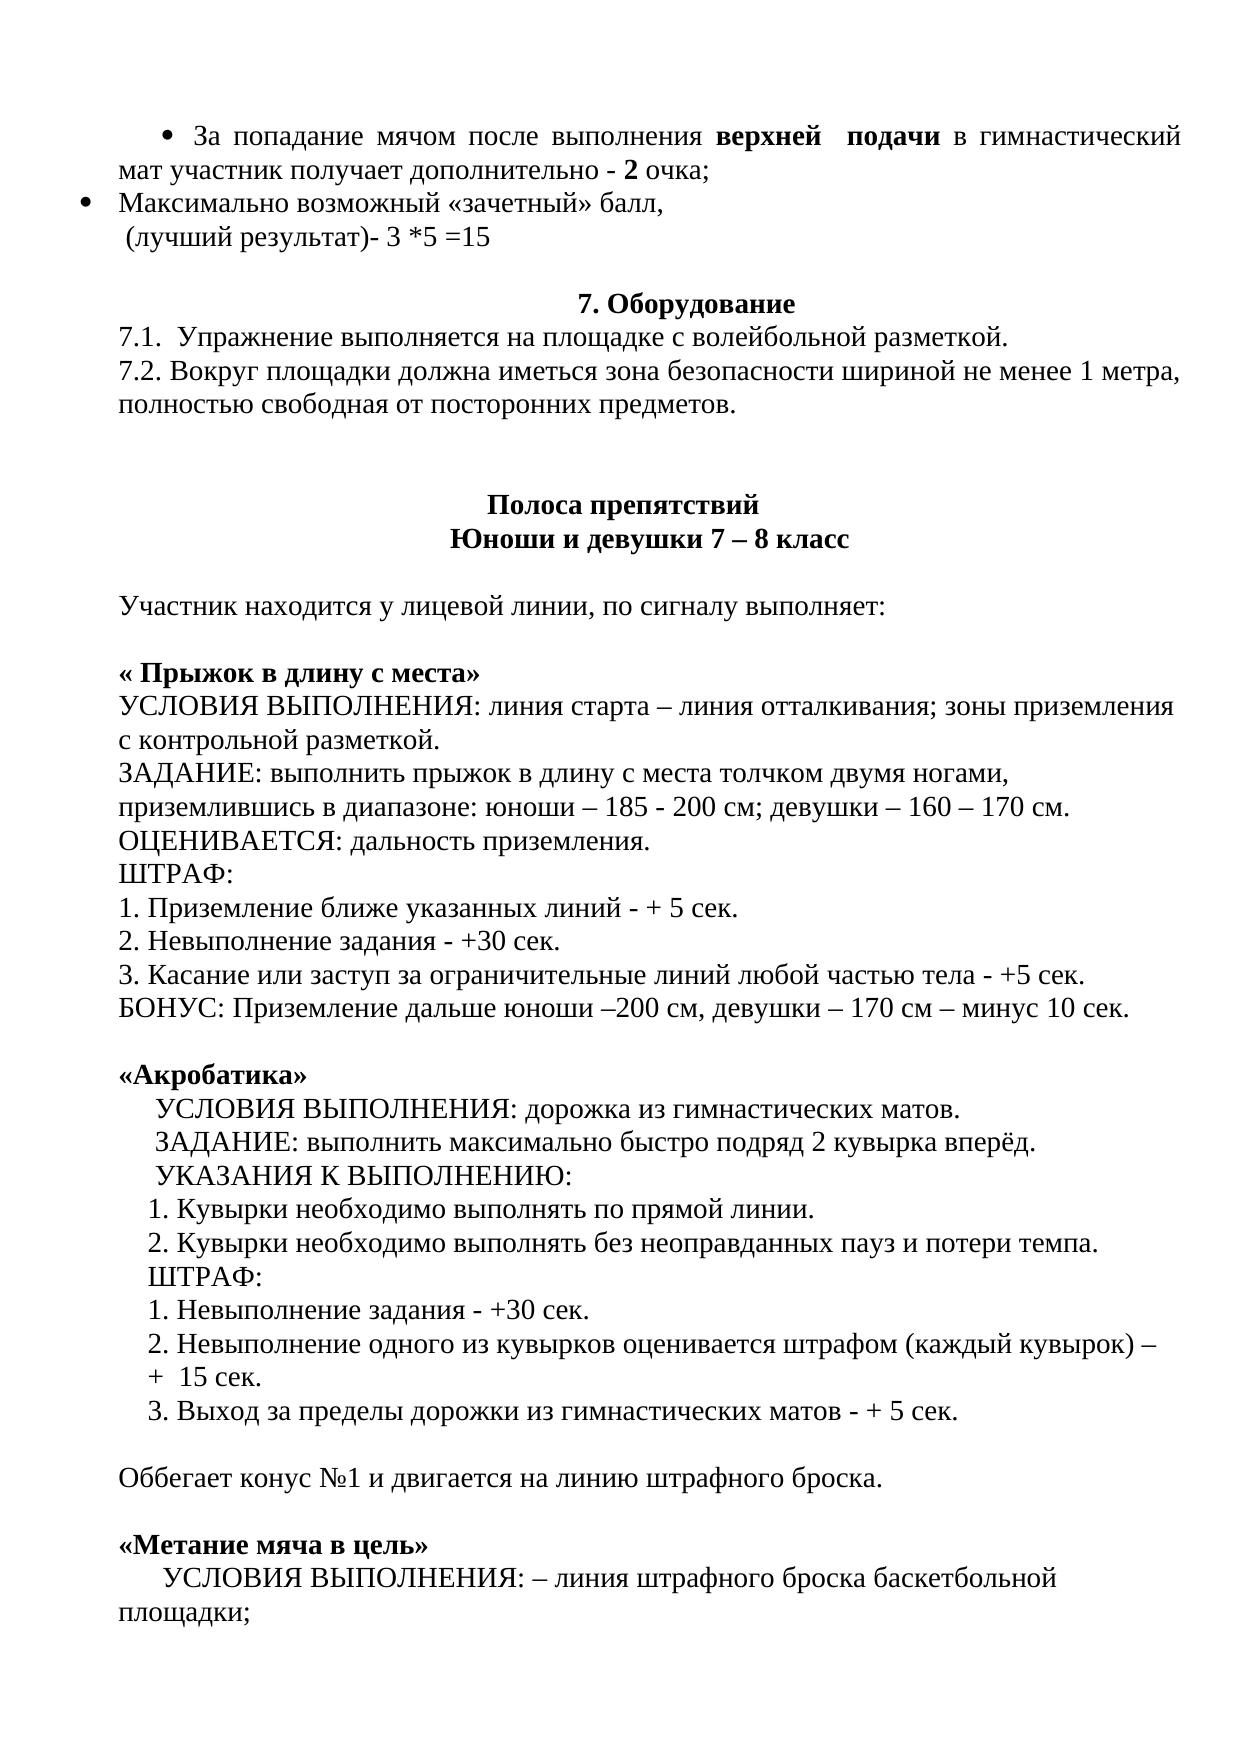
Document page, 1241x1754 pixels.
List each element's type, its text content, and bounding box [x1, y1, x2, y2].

text УСЛОВИЯ ВЫПОЛНЕНИЯ: дорожка из гимнастических матов. [118, 1091, 1181, 1124]
text УСЛОВИЯ ВЫПОЛНЕНИЯ: – линия штрафного броска баскетбольной площадки; [118, 1561, 1181, 1628]
text « Прыжок в длину с места» [118, 655, 1181, 688]
text 3. Выход за пределы дорожки из гимнастических матов - + 5 сек. [118, 1393, 1181, 1426]
text 1. Приземление ближе указанных линий - + 5 сек. [118, 890, 1181, 923]
text 1. Невыполнение задания - +30 сек. [118, 1292, 1181, 1326]
text 1. Кувырки необходимо выполнять по прямой линии. [118, 1192, 1181, 1225]
text Полоса препятствий [118, 487, 1181, 521]
text ШТРАФ: [118, 1259, 1181, 1292]
text 2. Кувырки необходимо выполнять без неоправданных пауз и потери темпа. [118, 1225, 1181, 1259]
text Юноши и девушки 7 – 8 класс [118, 521, 1181, 554]
text «Акробатика» [118, 1057, 1181, 1091]
text УКАЗАНИЯ К ВЫПОЛНЕНИЮ: [118, 1158, 1181, 1192]
text 7.2. Вокруг площадки должна иметься зона безопасности шириной не менее , полностью свободная от посторонних предметов. [118, 353, 1181, 420]
text 7.1. Упражнение выполняется на площадке с волейбольной разметкой. [118, 319, 1181, 353]
text «Метание мяча в цель» [118, 1527, 1181, 1561]
list За попадание мячом после выполнения верхней подачи в гимнастический мат участник получает дополнительно - 2 очка; [118, 118, 1181, 185]
list Максимально возможный «зачетный» балл, [81, 185, 1181, 219]
text 2. Невыполнение одного из кувырков оценивается штрафом (каждый кувырок) – [118, 1326, 1181, 1359]
text 2. Невыполнение задания - +30 сек. [118, 923, 1181, 957]
text (лучший результат)- 3 *5 =15 [118, 219, 1181, 252]
text ОЦЕНИВАЕТСЯ: дальность приземления. [118, 823, 1181, 856]
text + 15 сек. [118, 1359, 1181, 1393]
text Оббегает конус №1 и двигается на линию штрафного броска. [118, 1460, 1181, 1493]
text 3. Касание или заступ за ограничительные линий любой частью тела - +5 сек. [118, 957, 1181, 990]
text ШТРАФ: [118, 856, 1181, 890]
text Участник находится у лицевой линии, по сигналу выполняет: [118, 588, 1181, 621]
text ЗАДАНИЕ: выполнить прыжок в длину с места толчком двумя ногами, приземлившись в диапазоне: юноши – 185 - 200 см; девушки – 160 – 170 см. [118, 756, 1181, 823]
text УСЛОВИЯ ВЫПОЛНЕНИЯ: линия старта – линия отталкивания; зоны приземления с контрольной разметкой. [118, 688, 1181, 756]
text 7. Оборудование [118, 286, 1181, 319]
text ЗАДАНИЕ: выполнить максимально быстро подряд 2 кувырка вперёд. [118, 1124, 1181, 1158]
text БОНУС: Приземление дальше юноши –200 см, девушки – 170 см – минус 10 сек. [118, 990, 1181, 1024]
